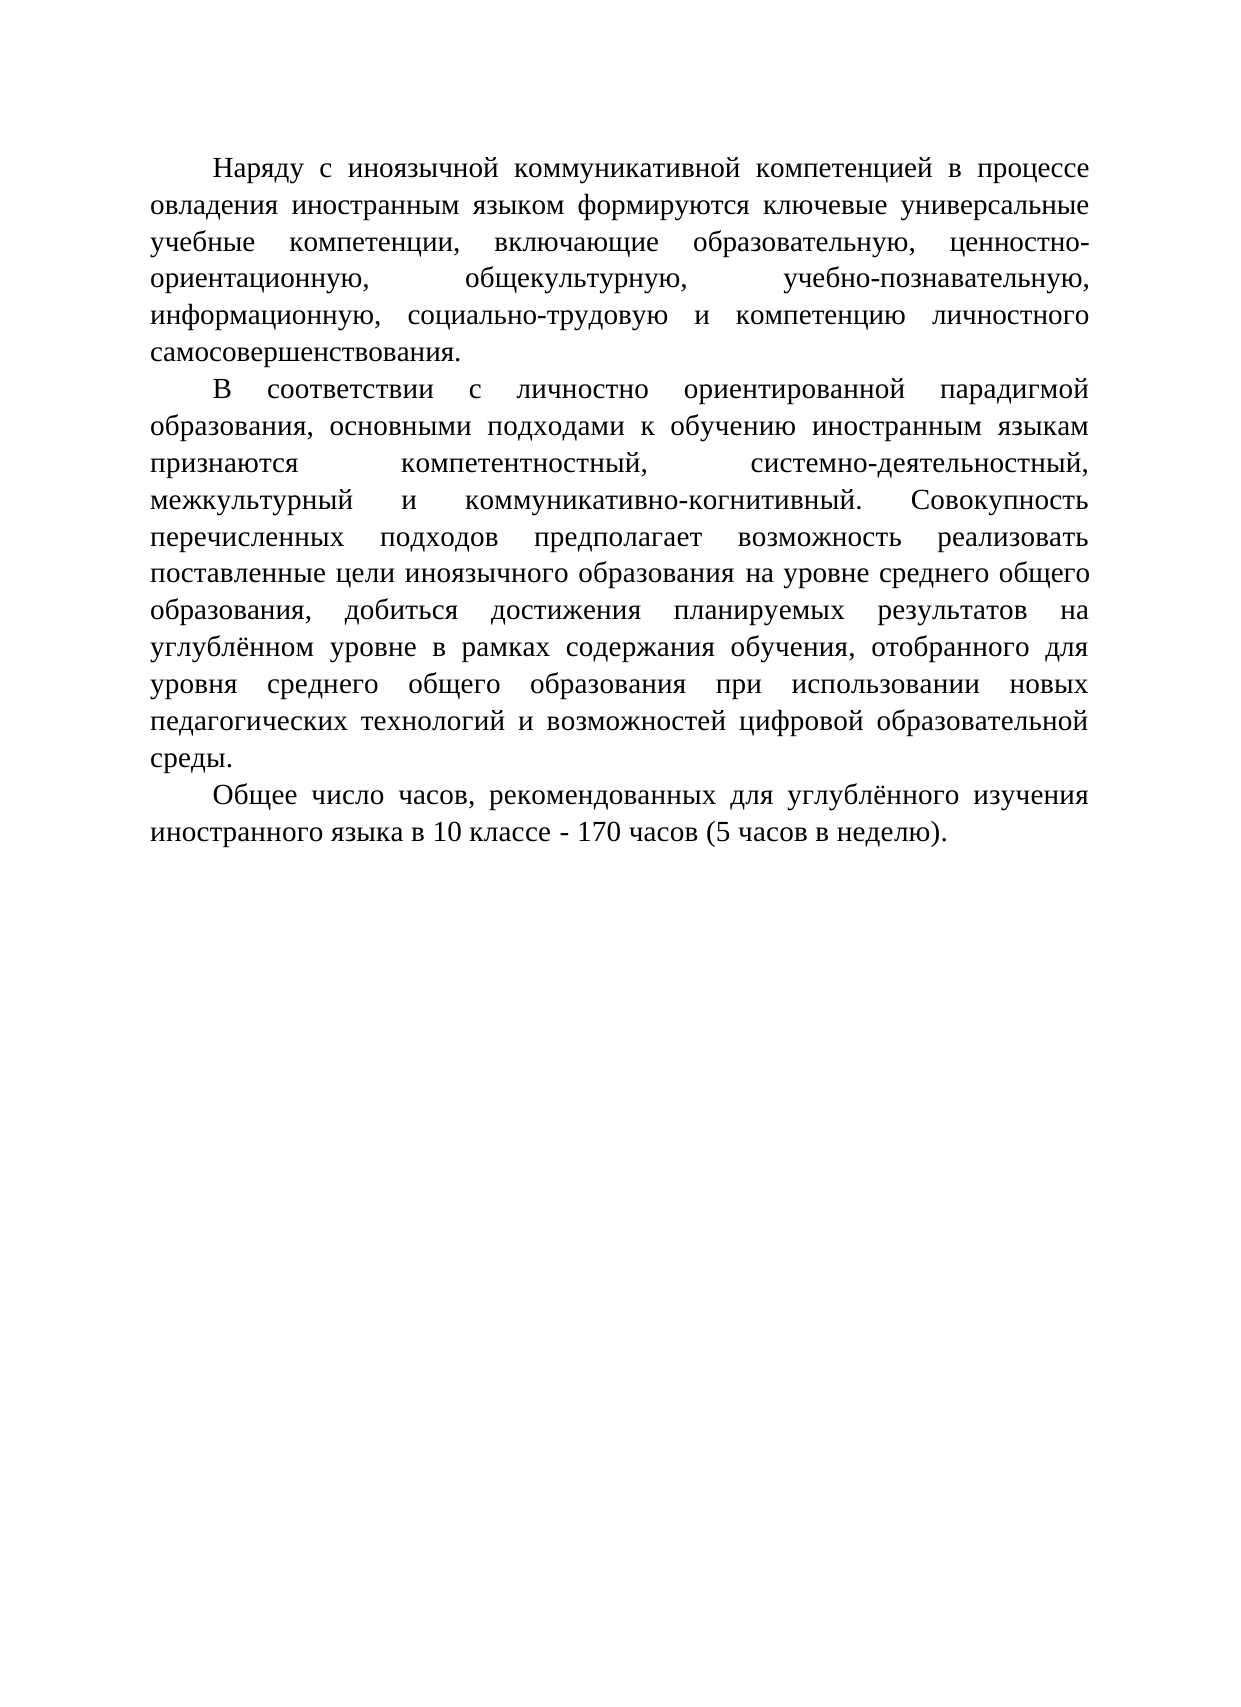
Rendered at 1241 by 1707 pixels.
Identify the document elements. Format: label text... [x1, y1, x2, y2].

text Общее число часов, рекомендованных для углублённого изучения иностранного языка в 10 классе ‑ 170 часов (5 часов в неделю). [150, 777, 1090, 847]
text Наряду с иноязычной коммуникативной компетенцией в процессе овладения иностранным языком формируются ключевые универсальные учебные компетенции, включающие образовательную, ценностно-ориентационную, общекультурную, учебно-познавательную, информационную, социально-трудовую и компетенцию личностного самосовершенствования. [150, 150, 1090, 368]
text В соответствии с личностно ориентированной парадигмой образования, основными подходами к обучению иностранным языкам признаются компетентностный, системно-деятельностный, межкультурный и коммуникативно-когнитивный. Совокупность перечисленных подходов предполагает возможность реализовать поставленные цели иноязычного образования на уровне среднего общего образования, добиться достижения планируемых результатов на углублённом уровне в рамках содержания обучения, отобранного для уровня среднего общего образования при использовании новых педагогических технологий и возможностей цифровой образовательной среды. [150, 371, 1090, 773]
